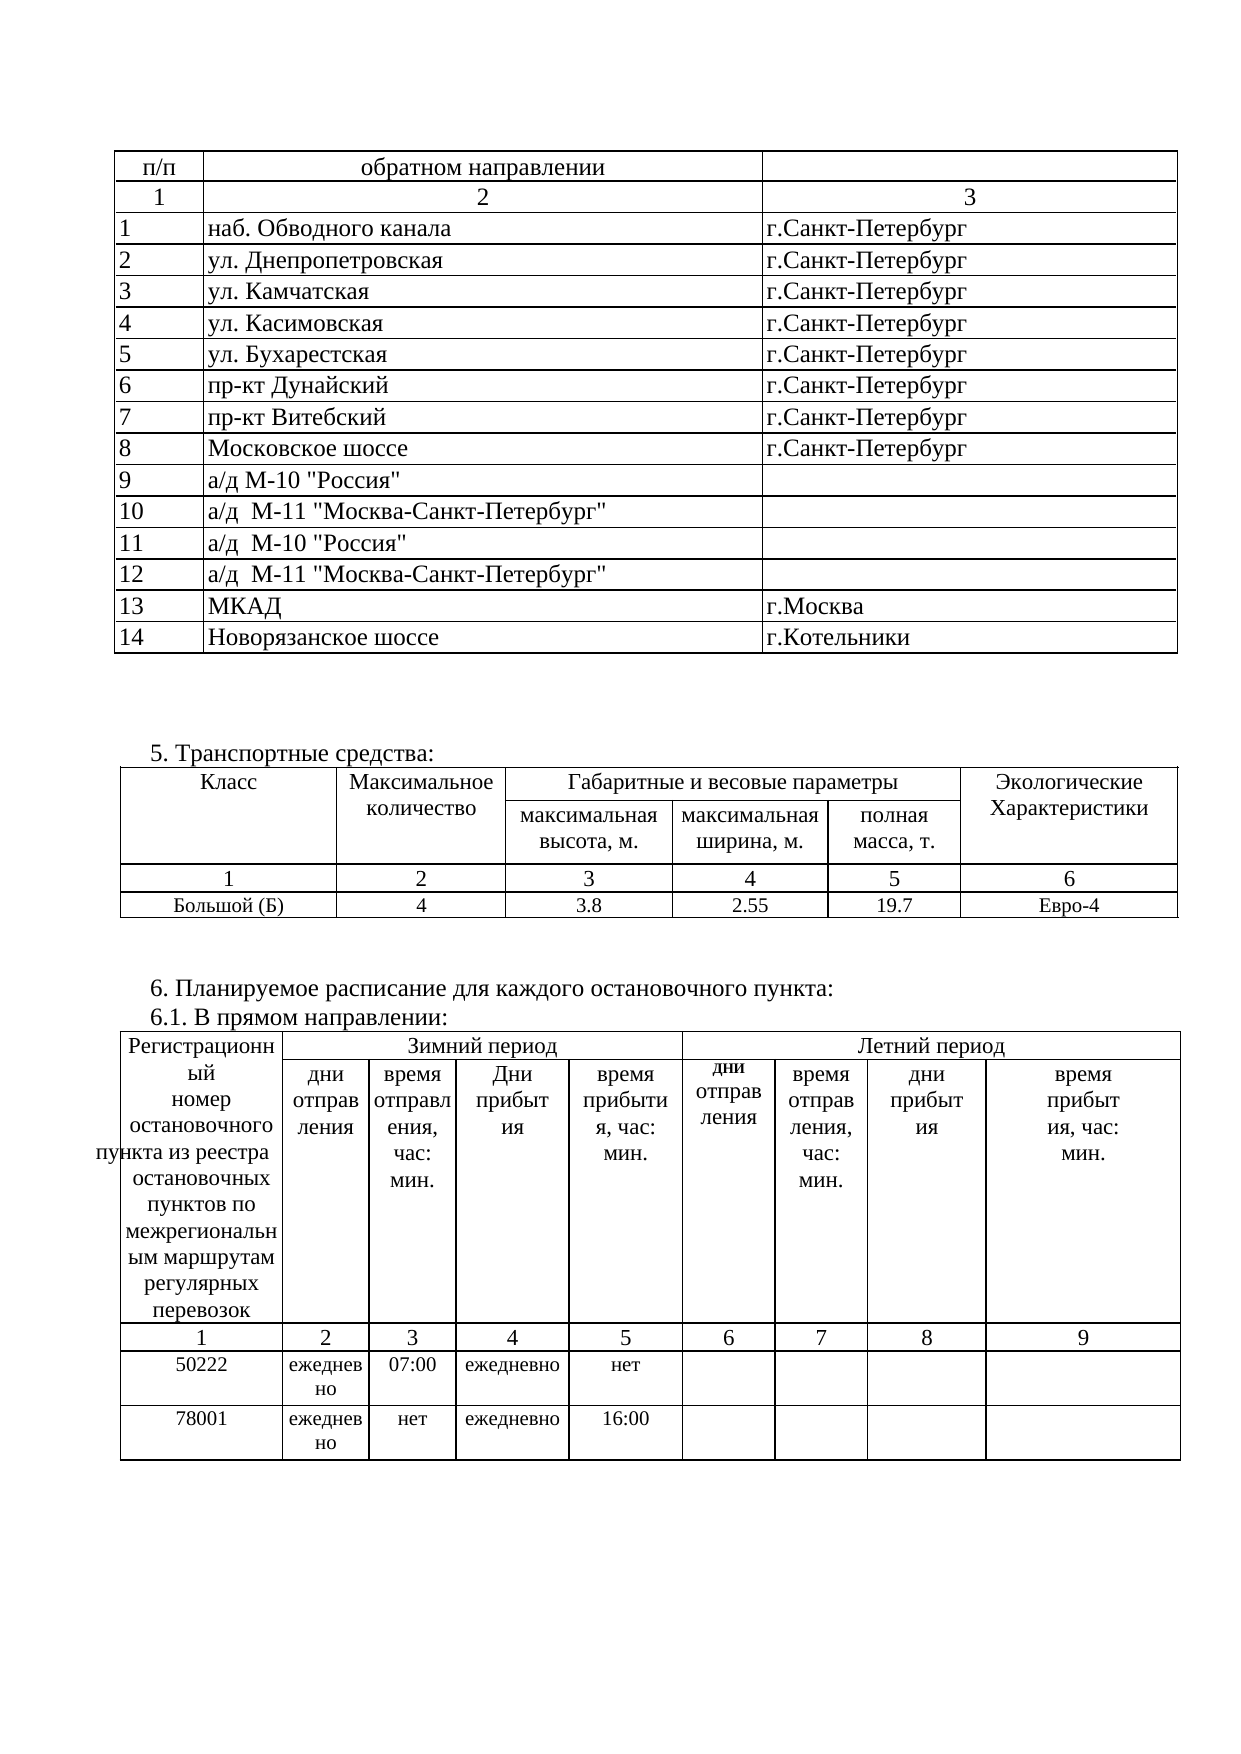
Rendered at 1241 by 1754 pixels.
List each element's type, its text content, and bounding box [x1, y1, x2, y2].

table_cell а/д М-10 "Россия" [204, 465, 762, 495]
text 5. Транспортные средства: [150, 738, 1090, 766]
table_cell время прибыт ия, час: мин. [987, 1060, 1180, 1322]
table_cell 5 [570, 1324, 682, 1350]
table_cell г.Санкт-Петербург [763, 275, 1177, 306]
table_cell нет [570, 1352, 682, 1404]
table_cell наб. Обводного канала [204, 213, 762, 243]
table_cell ДНИ отправ ления [683, 1060, 774, 1322]
table_cell [763, 558, 1177, 589]
table_cell [987, 1352, 1180, 1404]
table_cell 1 [115, 213, 203, 243]
table_cell 14 [115, 622, 203, 652]
table_cell Московское шоссе [204, 434, 762, 463]
table_header N п/п [115, 152, 203, 180]
table_cell 4 [115, 307, 203, 338]
table_cell [868, 1406, 985, 1459]
table_cell 12 [115, 559, 203, 589]
table_cell [776, 1406, 867, 1459]
table_cell 5 [829, 865, 960, 891]
table_cell [683, 1406, 774, 1459]
table_cell а/д М-10 "Россия" [204, 528, 762, 558]
table_cell МКАД [204, 591, 762, 621]
table_cell [763, 495, 1177, 526]
table_cell 11 [115, 528, 203, 558]
table_cell 10 [115, 496, 203, 526]
table_cell полная масса, т. [829, 801, 960, 863]
table_cell г.Котельники [763, 621, 1177, 652]
table_cell Дни прибыт ия [457, 1060, 568, 1322]
table_cell ул. Камчатская [204, 276, 762, 306]
table_cell 3 [506, 865, 672, 891]
table_cell [987, 1406, 1180, 1459]
table_cell пр-кт Витебский [204, 402, 762, 432]
table_cell [776, 1352, 867, 1404]
table_cell Большой (Б) [121, 893, 336, 917]
table_cell 7 [115, 402, 203, 432]
table_cell 13 [115, 590, 203, 621]
table_cell 4 [337, 893, 505, 917]
table_cell 3 [370, 1324, 455, 1350]
table_cell 4 [457, 1324, 568, 1350]
table_cell 2 [337, 865, 505, 891]
table_cell 6 [683, 1324, 774, 1350]
table_header Летний период [683, 1032, 1180, 1059]
table_cell 78001 [121, 1406, 282, 1459]
table_cell г.Санкт-Петербург [763, 369, 1177, 401]
text 6. Планируемое расписание для каждого остановочного пункта: [150, 973, 1090, 1002]
table_cell г.Санкт-Петербург [763, 432, 1177, 463]
table_cell [683, 1352, 774, 1404]
table_cell а/д М-11 "Москва-Санкт-Петербург" [204, 497, 762, 526]
table_cell г.Москва [763, 589, 1177, 621]
table_header Зимний период [283, 1032, 682, 1059]
table_cell [868, 1352, 985, 1404]
table_cell 9 [987, 1324, 1180, 1350]
table_cell ул. Бухарестская [204, 339, 762, 369]
table_cell г.Санкт-Петербург [763, 338, 1177, 369]
table_cell 3 [763, 180, 1177, 212]
table_cell 07:00 [370, 1352, 455, 1404]
table_cell ежедневно [457, 1406, 568, 1459]
table_header Максимальное количество [337, 768, 505, 863]
table_cell пр-кт Дунайский [204, 371, 762, 401]
table_cell 6 [961, 865, 1177, 891]
table_cell г.Санкт-Петербург [763, 212, 1177, 243]
table_cell время прибыти я, час: мин. [570, 1060, 682, 1322]
table_cell дни отправ ления [283, 1060, 368, 1322]
table_cell 19.7 [829, 893, 960, 917]
table_cell 6 [115, 370, 203, 401]
table_cell 1 [115, 181, 203, 212]
text 6.1. В прямом направлении: [150, 1002, 1090, 1031]
table_cell 50222 [121, 1352, 282, 1404]
table_cell г.Санкт-Петербург [763, 401, 1177, 432]
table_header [763, 152, 1177, 180]
table_cell Евро-4 [961, 893, 1177, 917]
table_cell [763, 464, 1177, 495]
table_header Габаритные и весовые параметры [506, 768, 960, 800]
table_cell 2 [283, 1324, 368, 1350]
table_cell 2.55 [673, 893, 827, 917]
table_cell 3.8 [506, 893, 672, 917]
table_header Класс [121, 768, 336, 863]
table_cell 1 [121, 1324, 282, 1350]
table_cell [763, 526, 1177, 558]
table_cell ул. Днепропетровская [204, 245, 762, 275]
table_cell 2 [204, 182, 762, 212]
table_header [121, 1032, 282, 1322]
table_cell ежедневно [283, 1352, 368, 1404]
table_cell ежедневно [457, 1352, 568, 1404]
table_cell 5 [115, 339, 203, 369]
table_cell 3 [115, 276, 203, 306]
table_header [204, 152, 762, 180]
table_cell 1 [121, 865, 336, 891]
table_cell время отправл ения, час: мин. [370, 1060, 455, 1322]
table_cell 9 [115, 465, 203, 495]
table_cell 8 [868, 1324, 985, 1350]
table_cell максимальная ширина, м. [673, 801, 827, 863]
table_cell 8 [115, 433, 203, 463]
table_cell г.Санкт-Петербург [763, 243, 1177, 275]
table_cell 7 [776, 1324, 867, 1350]
table_cell нет [370, 1406, 455, 1459]
table_cell Новорязанское шоссе [204, 622, 762, 652]
table_cell ул. Касимовская [204, 308, 762, 338]
table_cell ежедневно [283, 1406, 368, 1459]
table_cell дни прибыт ия [868, 1060, 985, 1322]
table_cell г.Санкт-Петербург [763, 306, 1177, 338]
table_cell максимальная высота, м. [506, 801, 672, 863]
table_cell а/д М-11 "Москва-Санкт-Петербург" [204, 560, 762, 589]
table_cell 4 [673, 865, 827, 891]
table_cell время отправ ления, час: мин. [776, 1060, 867, 1322]
table_header Экологические Характеристики [961, 768, 1177, 863]
table_cell 16:00 [570, 1406, 682, 1459]
table_cell 2 [115, 244, 203, 275]
